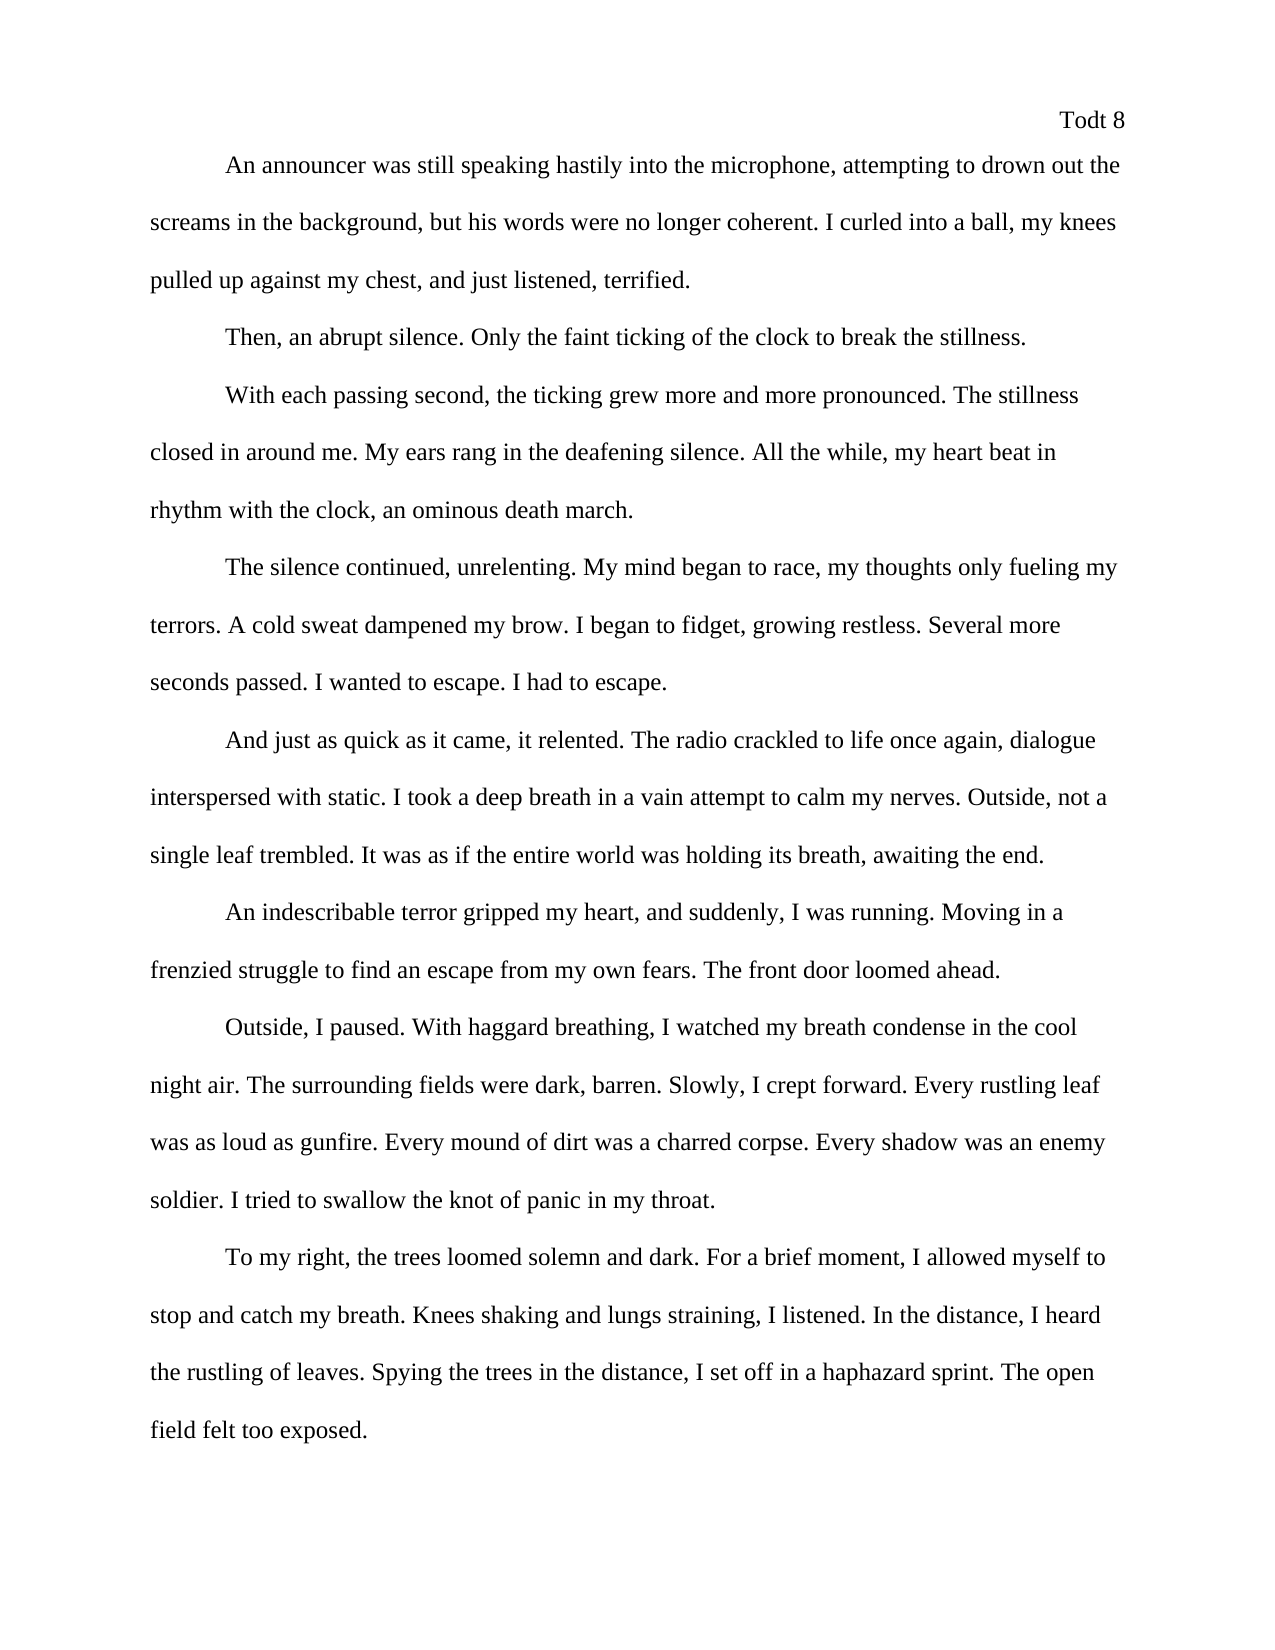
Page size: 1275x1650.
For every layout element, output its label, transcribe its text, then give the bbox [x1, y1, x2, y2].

text An announcer was still speaking hastily into the microphone, attempting to drown out the screams in the background, but his words were no longer coherent. I curled into a ball, my knees pulled up against my chest, and just listened, terrified. [150, 150, 1125, 294]
text To my right, the trees loomed solemn and dark. For a brief moment, I allowed myself to stop and catch my breath. Knees shaking and lungs straining, I listened. In the distance, I heard the rustling of leaves. Spying the trees in the distance, I set off in a haphazard sprint. The open field felt too exposed. [150, 1242, 1125, 1444]
text An indescribable terror gripped my heart, and suddenly, I was running. Moving in a frenzied struggle to find an escape from my own fears. The front door loomed ahead. [150, 897, 1125, 984]
text And just as quick as it came, it relented. The radio crackled to life once again, dialogue interspersed with static. I took a deep breath in a vain attempt to calm my nerves. Outside, not a single leaf trembled. It was as if the entire world was holding its breath, awaiting the end. [150, 725, 1125, 869]
text Then, an abrupt silence. Only the faint ticking of the clock to break the stillness. [150, 322, 1125, 351]
text Outside, I paused. With haggard breathing, I watched my breath condense in the cool night air. The surrounding fields were dark, barren. Slowly, I crept forward. Every rustling leaf was as loud as gunfire. Every mound of dirt was a charred corpse. Every shadow was an enemy soldier. I tried to swallow the knot of panic in my throat. [150, 1012, 1125, 1214]
text With each passing second, the ticking grew more and more pronounced. The stillness closed in around me. My ears rang in the deafening silence. All the while, my heart beat in rhythm with the clock, an ominous death march. [150, 380, 1125, 524]
text The silence continued, unrelenting. My mind began to race, my thoughts only fueling my terrors. A cold sweat dampened my brow. I began to fidget, growing restless. Several more seconds passed. I wanted to escape. I had to escape. [150, 552, 1125, 696]
